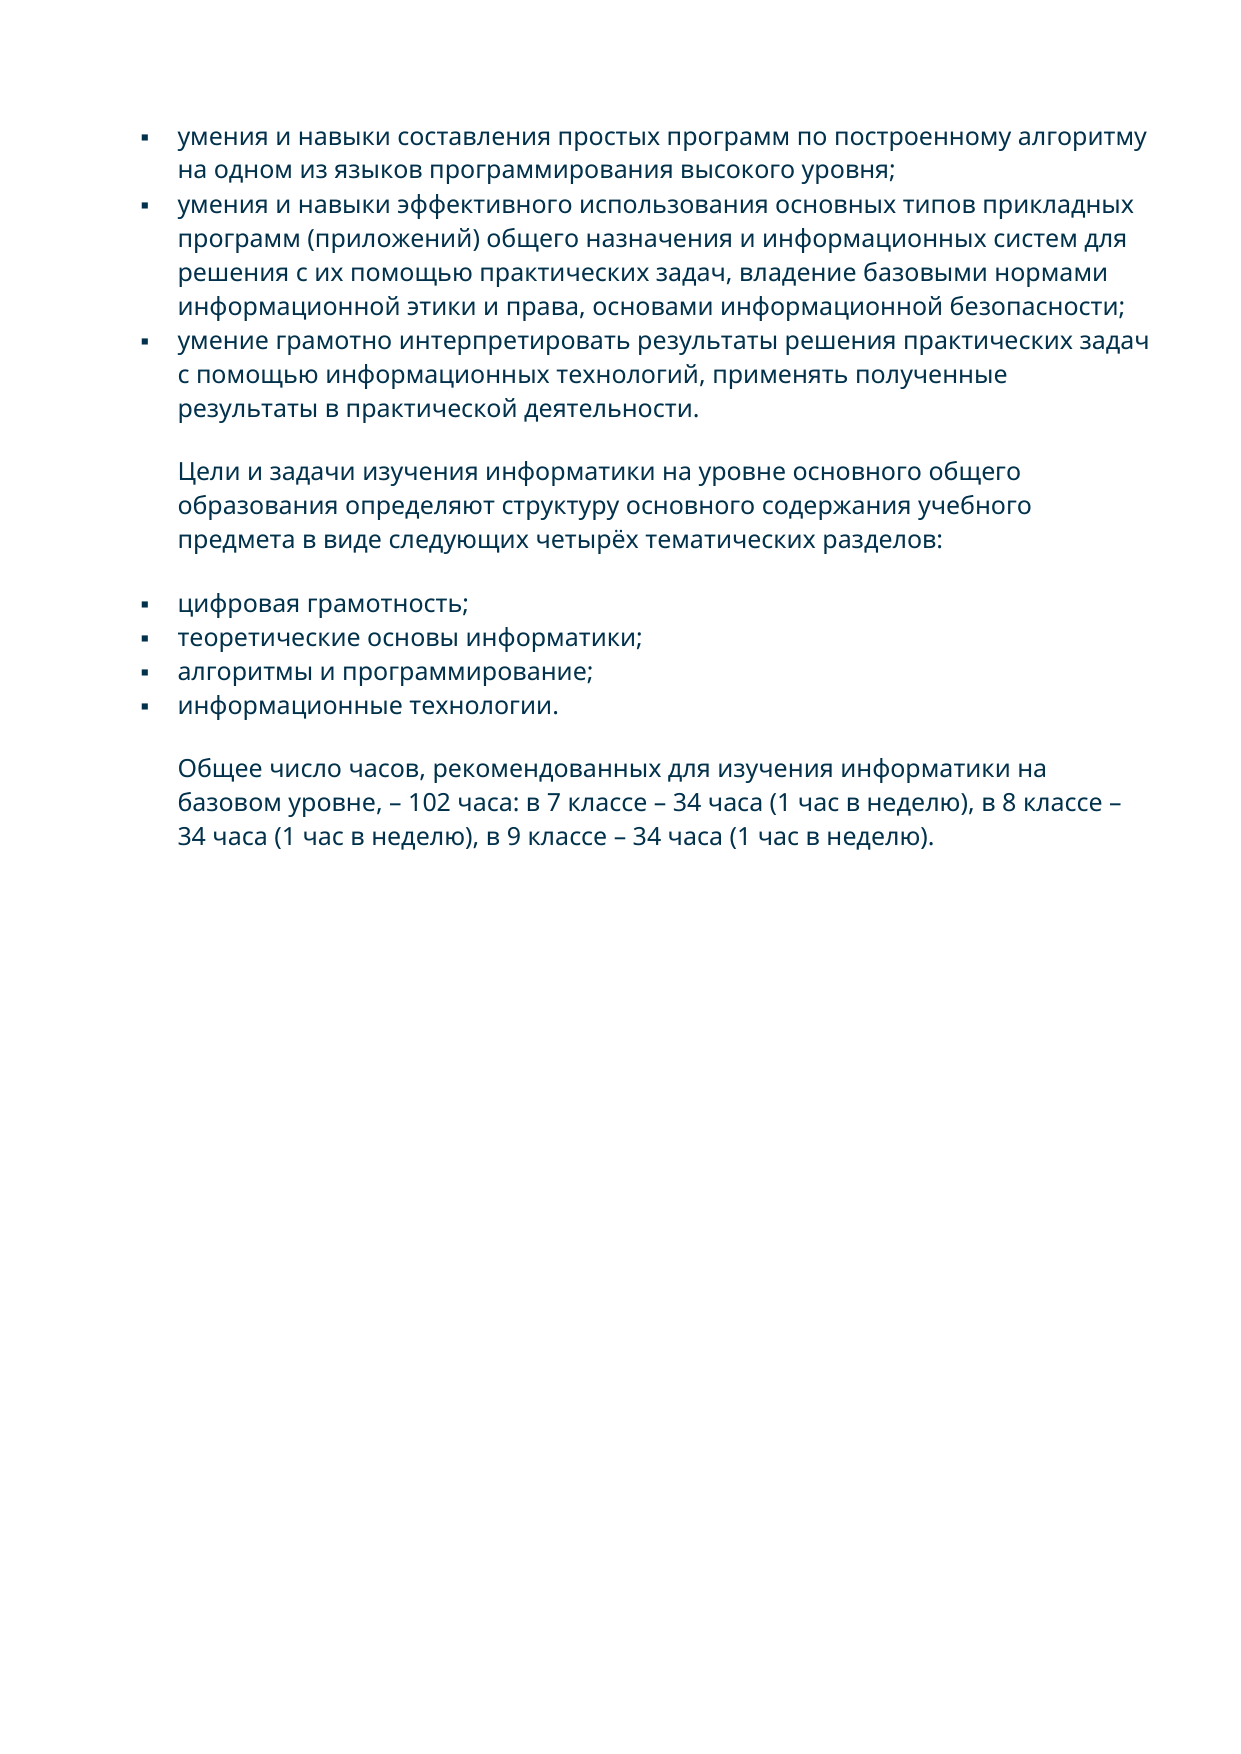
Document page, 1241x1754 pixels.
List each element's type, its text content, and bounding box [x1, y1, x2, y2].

list умение грамотно интерпретировать результаты решения практических задач с помощью информационных технологий, применять полученные результаты в практической деятельности. [140, 322, 1152, 425]
list умения и навыки составления простых программ по построенному алгоритму на одном из языков программирования высокого уровня; [140, 118, 1152, 186]
list информационные технологии. [140, 687, 1152, 721]
text Цели и задачи изучения информатики на уровне основного общего образования определяют структуру основного содержания учебного предмета в виде следующих четырёх тематических разделов: [177, 454, 1152, 556]
list умения и навыки эффективного использования основных типов прикладных программ (приложений) общего назначения и информационных систем для решения с их помощью практических задач, владение базовыми нормами информационной этики и права, основами информационной безопасности; [140, 186, 1152, 322]
text Общее число часов, рекомендованных для изучения информатики на базовом уровне, – 102 часа: в 7 классе – 34 часа (1 час в неделю), в 8 классе – 34 часа (1 час в неделю), в 9 классе – 34 часа (1 час в неделю). [177, 751, 1152, 853]
list цифровая грамотность; [140, 585, 1152, 619]
list теоретические основы информатики; [140, 619, 1152, 653]
list алгоритмы и программирование; [140, 653, 1152, 687]
